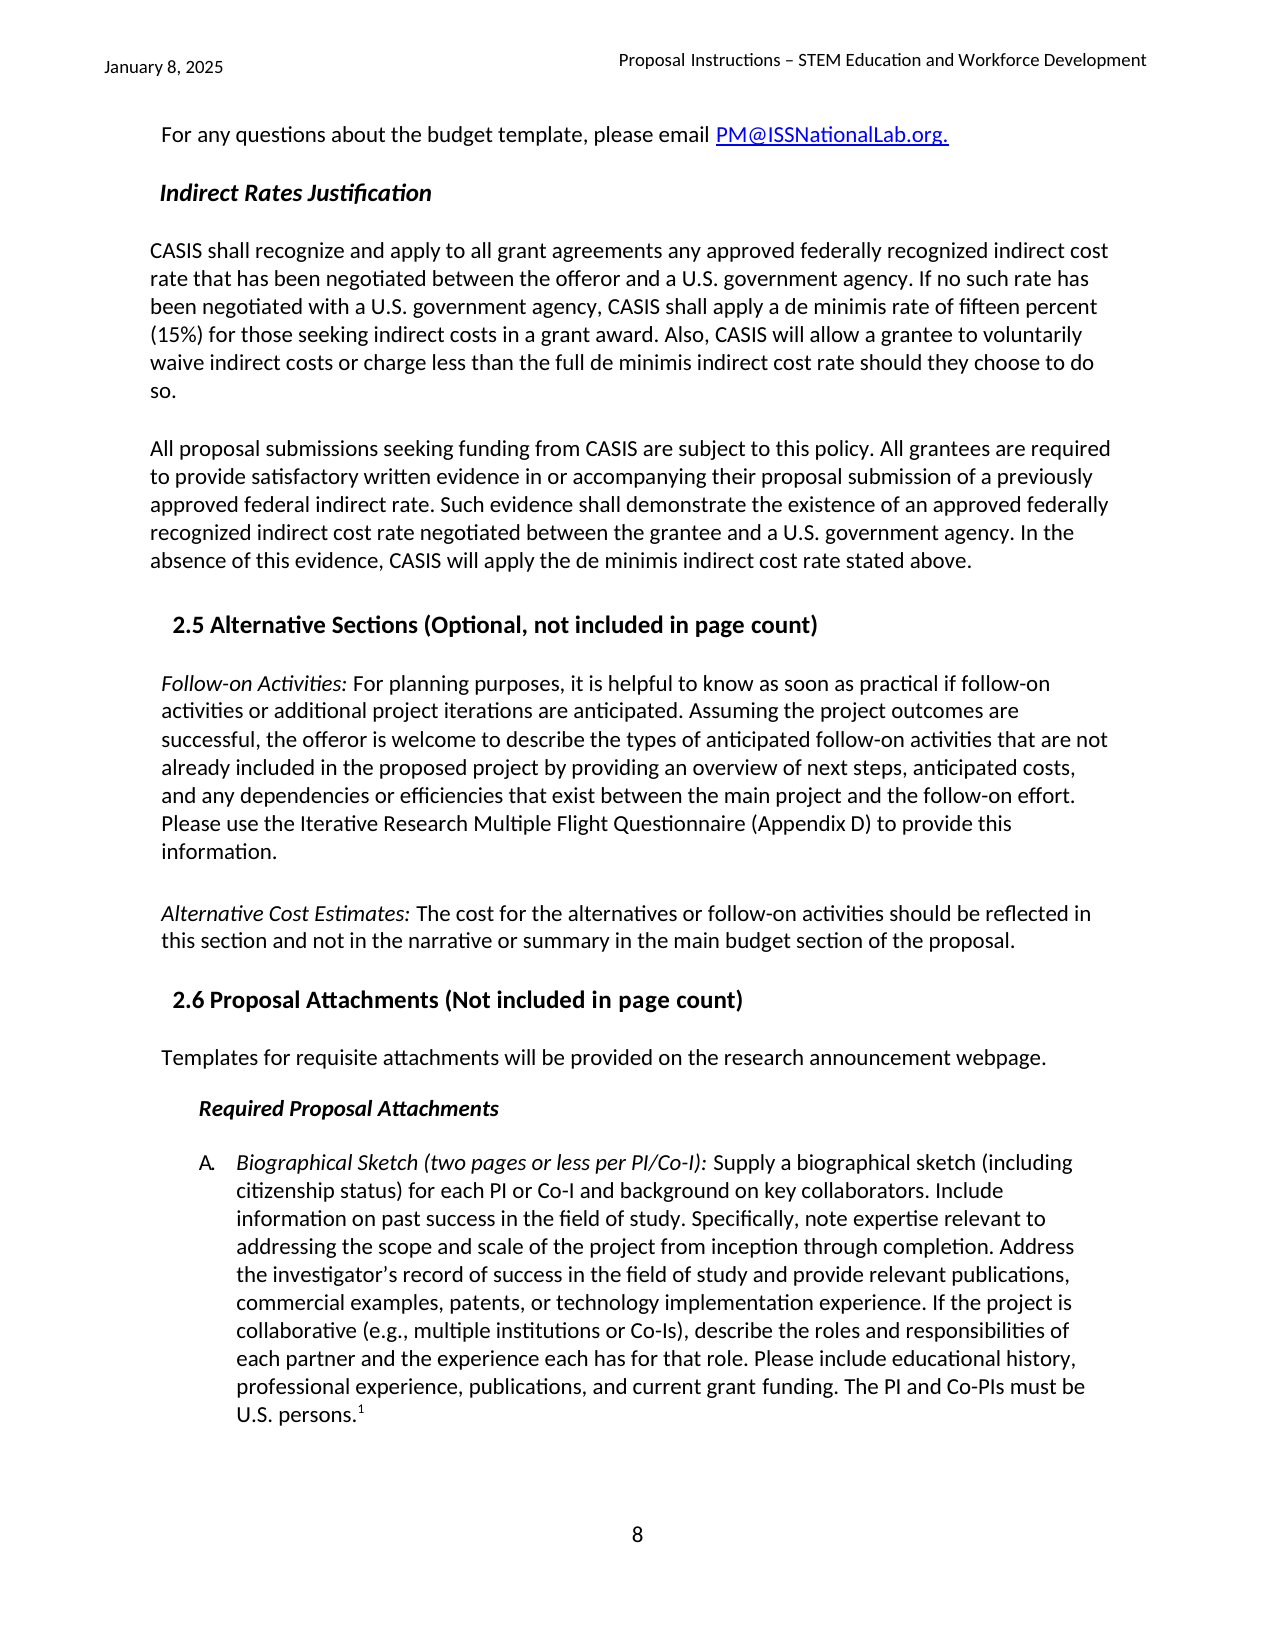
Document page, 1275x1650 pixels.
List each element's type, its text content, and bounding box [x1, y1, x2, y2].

subtitle Indirect Rates Justification [159, 176, 1125, 208]
text All proposal submissions seeking funding from CASIS are subject to this policy. All grantees are required to provide satisfactory written evidence in or accompanying their proposal submission of a previously approved federal indirect rate. Such evidence shall demonstrate the existence of an approved federally recognized indirect cost rate negotiated between the grantee and a U.S. government agency. In the absence of this evidence, CASIS will apply the de minimis indirect cost rate stated above. [150, 434, 1125, 574]
subtitle Alternative Sections (Optional, not included in page count) [172, 609, 1125, 639]
text Follow-on Activities: For planning purposes, it is helpful to know as soon as practical if follow-on activities or additional project iterations are anticipated. Assuming the project outcomes are successful, the offeror is welcome to describe the types of anticipated follow-on activities that are not already included in the proposed project by providing an overview of next steps, anticipated costs, and any dependencies or efficiencies that exist between the main project and the follow-on effort. Please use the Iterative Research Multiple Flight Questionnaire (Appendix D) to provide this information. [161, 669, 1110, 865]
text For any questions about the budget template, please email PM@ISSNationalLab.org. [161, 120, 1111, 148]
text Templates for requisite attachments will be provided on the research announcement webpage. [161, 1043, 1089, 1071]
text Alternative Cost Estimates: The cost for the alternatives or follow-on activities should be reflected in this section and not in the narrative or summary in the main budget section of the proposal. [161, 899, 1113, 955]
list Biographical Sketch (two pages or less per PI/Co-I): Supply a biographical sketch (including citizenship status) for each PI or Co-I and background on key collaborators. Include information on past success in the field of study. Specifically, note expertise relevant to addressing the scope and scale of the project from inception through completion. Address the investigator’s record of success in the field of study and provide relevant publications, commercial examples, patents, or technology implementation experience. If the project is collaborative (e.g., multiple institutions or Co-Is), describe the roles and responsibilities of each partner and the experience each has for that role. Please include educational history, professional experience, publications, and current grant funding. The PI and Co-PIs must be U.S. persons.1 [199, 1148, 1111, 1428]
text Required Proposal Attachments [199, 1094, 1125, 1122]
text CASIS shall recognize and apply to all grant agreements any approved federally recognized indirect cost rate that has been negotiated between the offeror and a U.S. government agency. If no such rate has been negotiated with a U.S. government agency, CASIS shall apply a de minimis rate of fifteen percent (15%) for those seeking indirect costs in a grant award. Also, CASIS will allow a grantee to voluntarily waive indirect costs or charge less than the full de minimis indirect cost rate should they choose to do so. [150, 236, 1125, 404]
subtitle Proposal Attachments (Not included in page count) [172, 984, 1125, 1014]
